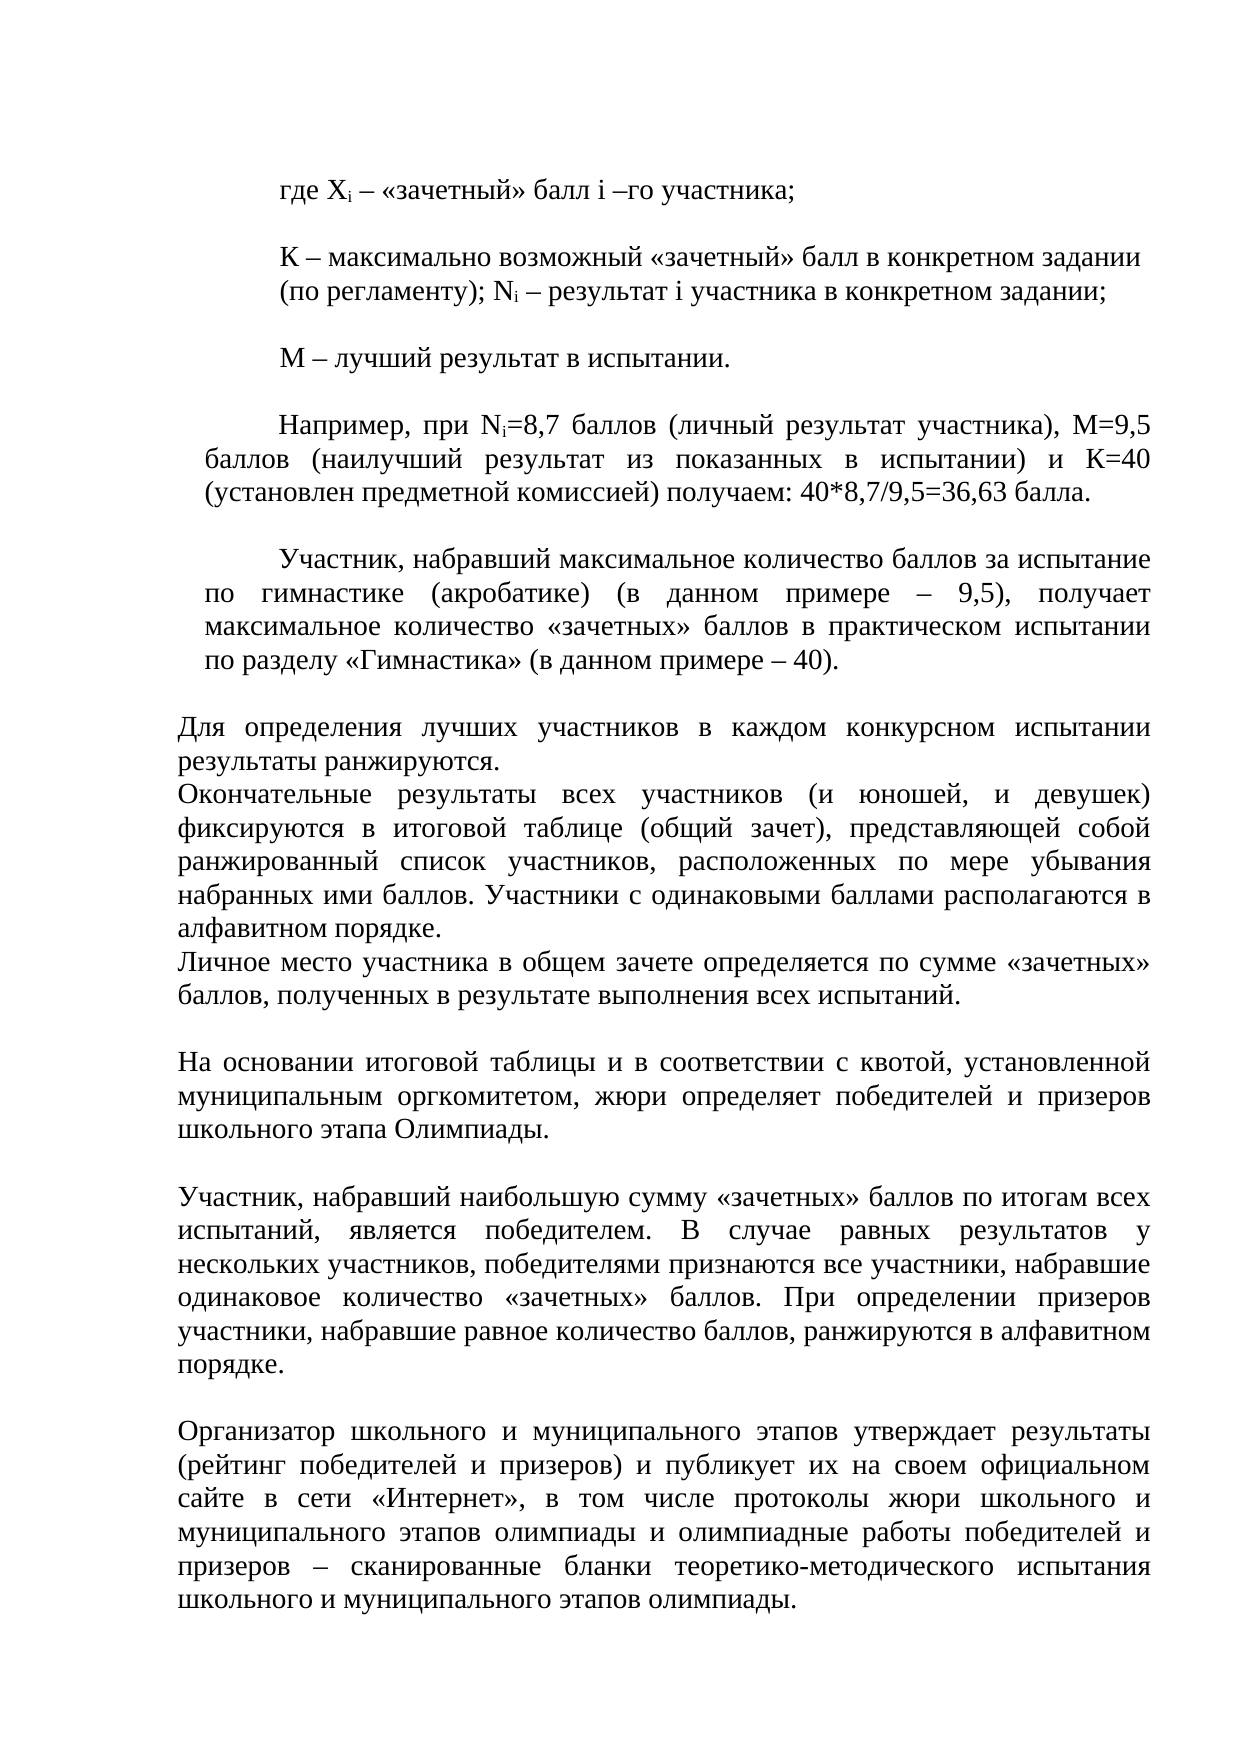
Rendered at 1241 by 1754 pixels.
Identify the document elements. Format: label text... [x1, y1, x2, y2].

text где Хi – «зачетный» балл i –го участника; [279, 172, 1152, 206]
text Участник, набравший наибольшую сумму «зачетных» баллов по итогам всех испытаний, является победителем. В случае равных результатов у нескольких участников, победителями признаются все участники, набравшие одинаковое количество «зачетных» баллов. При определении призеров участники, набравшие равное количество баллов, ранжируются в алфавитном порядке. [177, 1179, 1152, 1380]
text Окончательные результаты всех участников (и юношей, и девушек) фиксируются в итоговой таблице (общий зачет), представляющей собой ранжированный список участников, расположенных по мере убывания набранных ими баллов. Участники с одинаковыми баллами располагаются в алфавитном порядке. [177, 776, 1152, 944]
text Например, при Ni=8,7 баллов (личный результат участника), М=9,5 баллов (наилучший результат из показанных в испытании) и К=40 (установлен предметной комиссией) получаем: 40*8,7/9,5=36,63 балла. [204, 407, 1152, 508]
text Участник, набравший максимальное количество баллов за испытание по гимнастике (акробатике) (в данном примере – 9,5), получает максимальное количество «зачетных» баллов в практическом испытании по разделу «Гимнастика» (в данном примере – 40). [204, 541, 1152, 676]
text На основании итоговой таблицы и в соответствии с квотой, установленной муниципальным оргкомитетом, жюри определяет победителей и призеров школьного этапа Олимпиады. [177, 1044, 1152, 1145]
text Личное место участника в общем зачете определяется по сумме «зачетных» баллов, полученных в результате выполнения всех испытаний. [177, 944, 1152, 1011]
text М – лучший результат в испытании. [279, 340, 1152, 374]
text Для определения лучших участников в каждом конкурсном испытании результаты ранжируются. [177, 709, 1152, 776]
text Организатор школьного и муниципального этапов утверждает результаты (рейтинг победителей и призеров) и публикует их на своем официальном сайте в сети «Интернет», в том числе протоколы жюри школьного и муниципального этапов олимпиады и олимпиадные работы победителей и призеров – сканированные бланки теоретико-методического испытания школьного и муниципального этапов олимпиады. [177, 1413, 1152, 1615]
text К – максимально возможный «зачетный» балл в конкретном задании (по регламенту); Ni – результат i участника в конкретном задании; [279, 239, 1143, 307]
